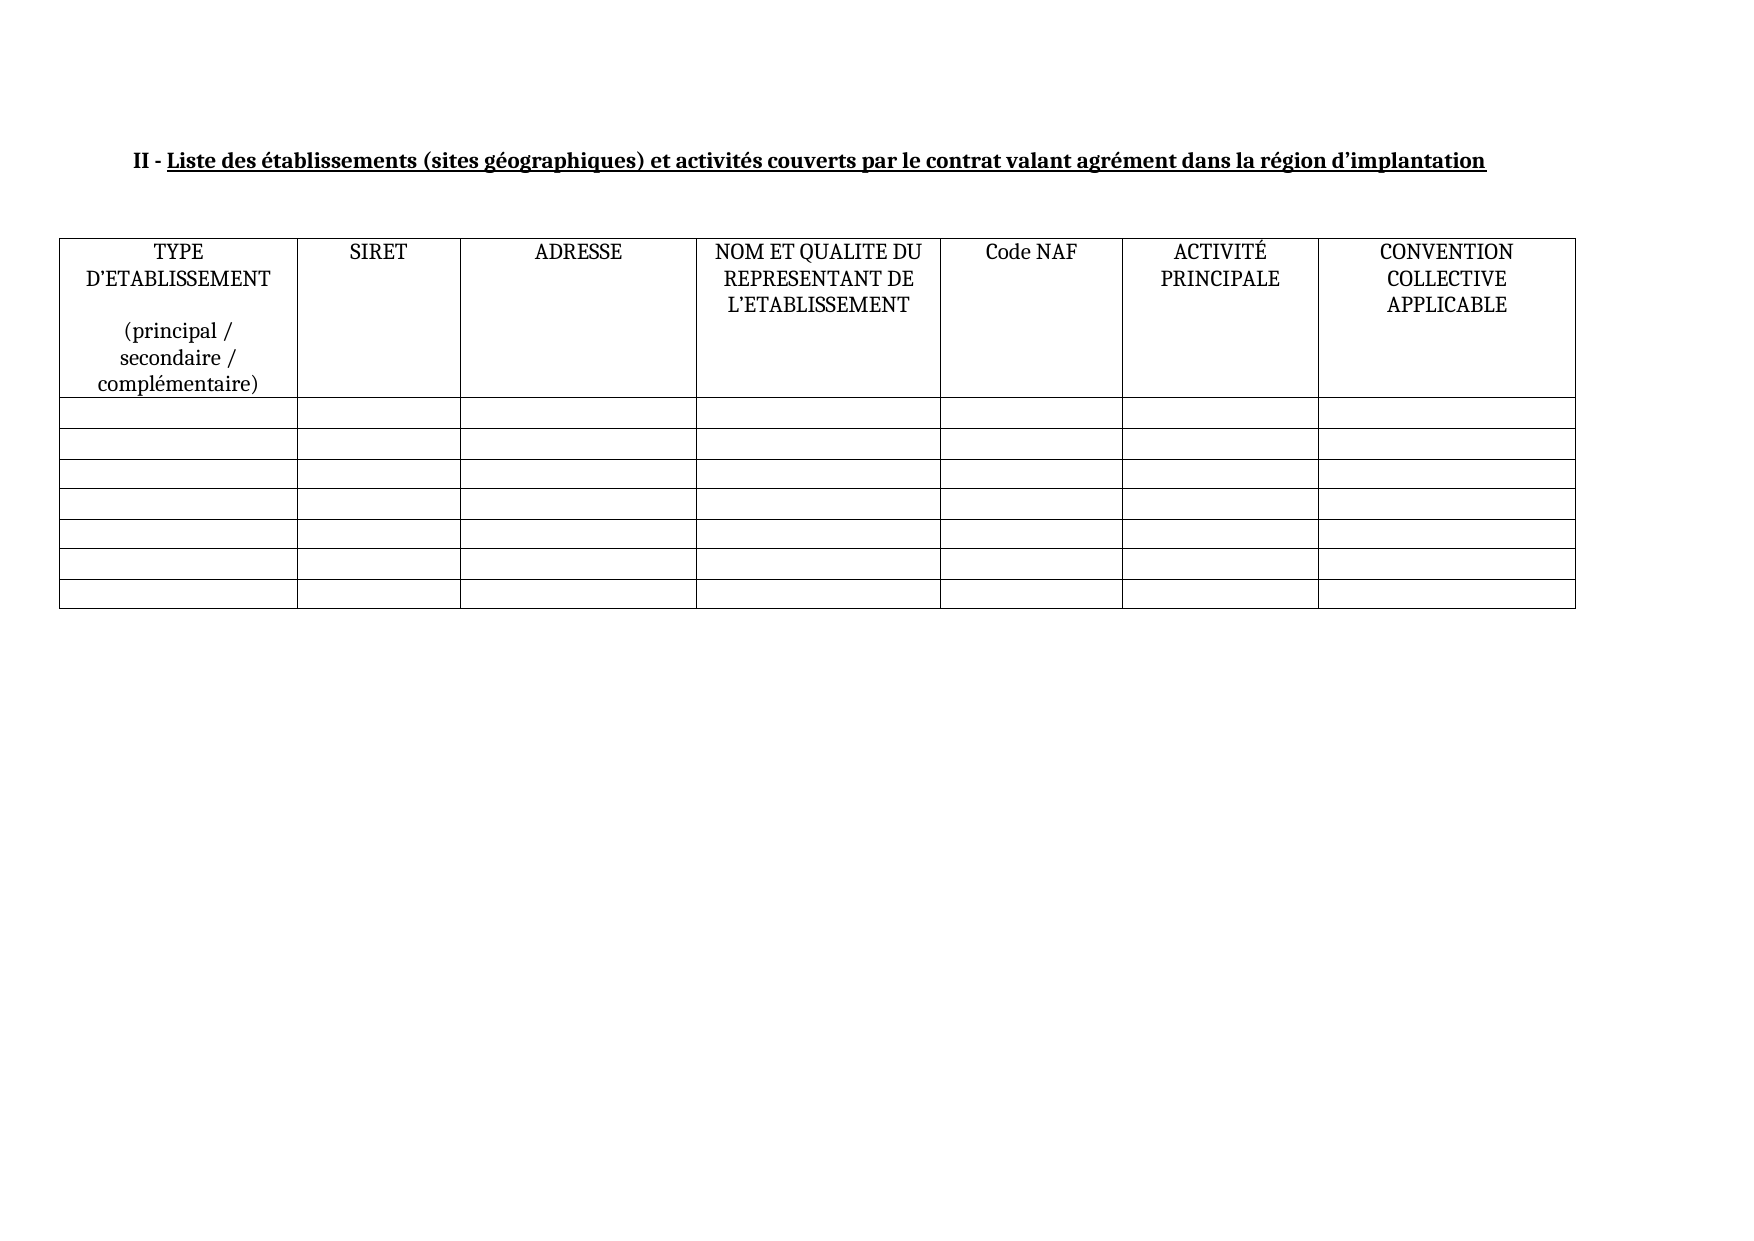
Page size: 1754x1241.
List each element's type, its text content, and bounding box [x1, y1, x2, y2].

table_cell [298, 549, 460, 579]
table_cell [1319, 549, 1575, 579]
table_cell [461, 429, 696, 459]
table_cell [298, 580, 460, 608]
table_cell [298, 460, 460, 488]
table_cell [1319, 429, 1575, 459]
table_cell [1123, 398, 1318, 428]
table_cell [461, 520, 696, 548]
table_cell [941, 520, 1122, 548]
table_header ACTIVITÉ PRINCIPALE [1123, 239, 1318, 397]
table_cell [697, 429, 940, 459]
table_cell [941, 460, 1122, 488]
table_cell [697, 398, 940, 428]
table_cell [60, 460, 297, 488]
table_header SIRET [298, 239, 460, 397]
table_cell [1319, 460, 1575, 488]
table_cell [941, 549, 1122, 579]
table_cell [461, 489, 696, 519]
table_cell [461, 580, 696, 608]
table_cell [60, 489, 297, 519]
table_cell [60, 549, 297, 579]
table_cell [1319, 489, 1575, 519]
table_header CONVENTION COLLECTIVE APPLICABLE [1319, 239, 1575, 397]
table_cell [298, 429, 460, 459]
table_cell [941, 398, 1122, 428]
table_cell [1123, 460, 1318, 488]
table_cell [60, 580, 297, 608]
table_cell [697, 520, 940, 548]
table_header NOM ET QUALITE DU REPRESENTANT DE L’ETABLISSEMENT [697, 239, 940, 397]
table_cell [1319, 398, 1575, 428]
table_header Code NAF [941, 239, 1122, 397]
table_cell [1123, 520, 1318, 548]
table_cell [941, 429, 1122, 459]
table_cell [941, 580, 1122, 608]
table_cell [1319, 520, 1575, 548]
table_cell [298, 489, 460, 519]
table_cell [298, 520, 460, 548]
text II - Liste des établissements (sites géographiques) et activités couverts par le contrat valant agrément dans la région d’implantation [133, 148, 1680, 174]
table_cell [461, 549, 696, 579]
table_cell [298, 398, 460, 428]
table_cell [697, 580, 940, 608]
table_cell [1319, 580, 1575, 608]
table_cell [1123, 580, 1318, 608]
table_cell [697, 489, 940, 519]
table_cell [1123, 429, 1318, 459]
table_header ADRESSE [461, 239, 696, 397]
table_cell [941, 489, 1122, 519]
table_cell [60, 520, 297, 548]
table_cell [697, 549, 940, 579]
table_cell [1123, 549, 1318, 579]
table_cell [461, 398, 696, 428]
table_cell [60, 398, 297, 428]
table_header TYPE D’ETABLISSEMENT (principal / secondaire / complémentaire) [60, 239, 297, 397]
table_cell [60, 429, 297, 459]
table_cell [461, 460, 696, 488]
table_cell [697, 460, 940, 488]
table_cell [1123, 489, 1318, 519]
